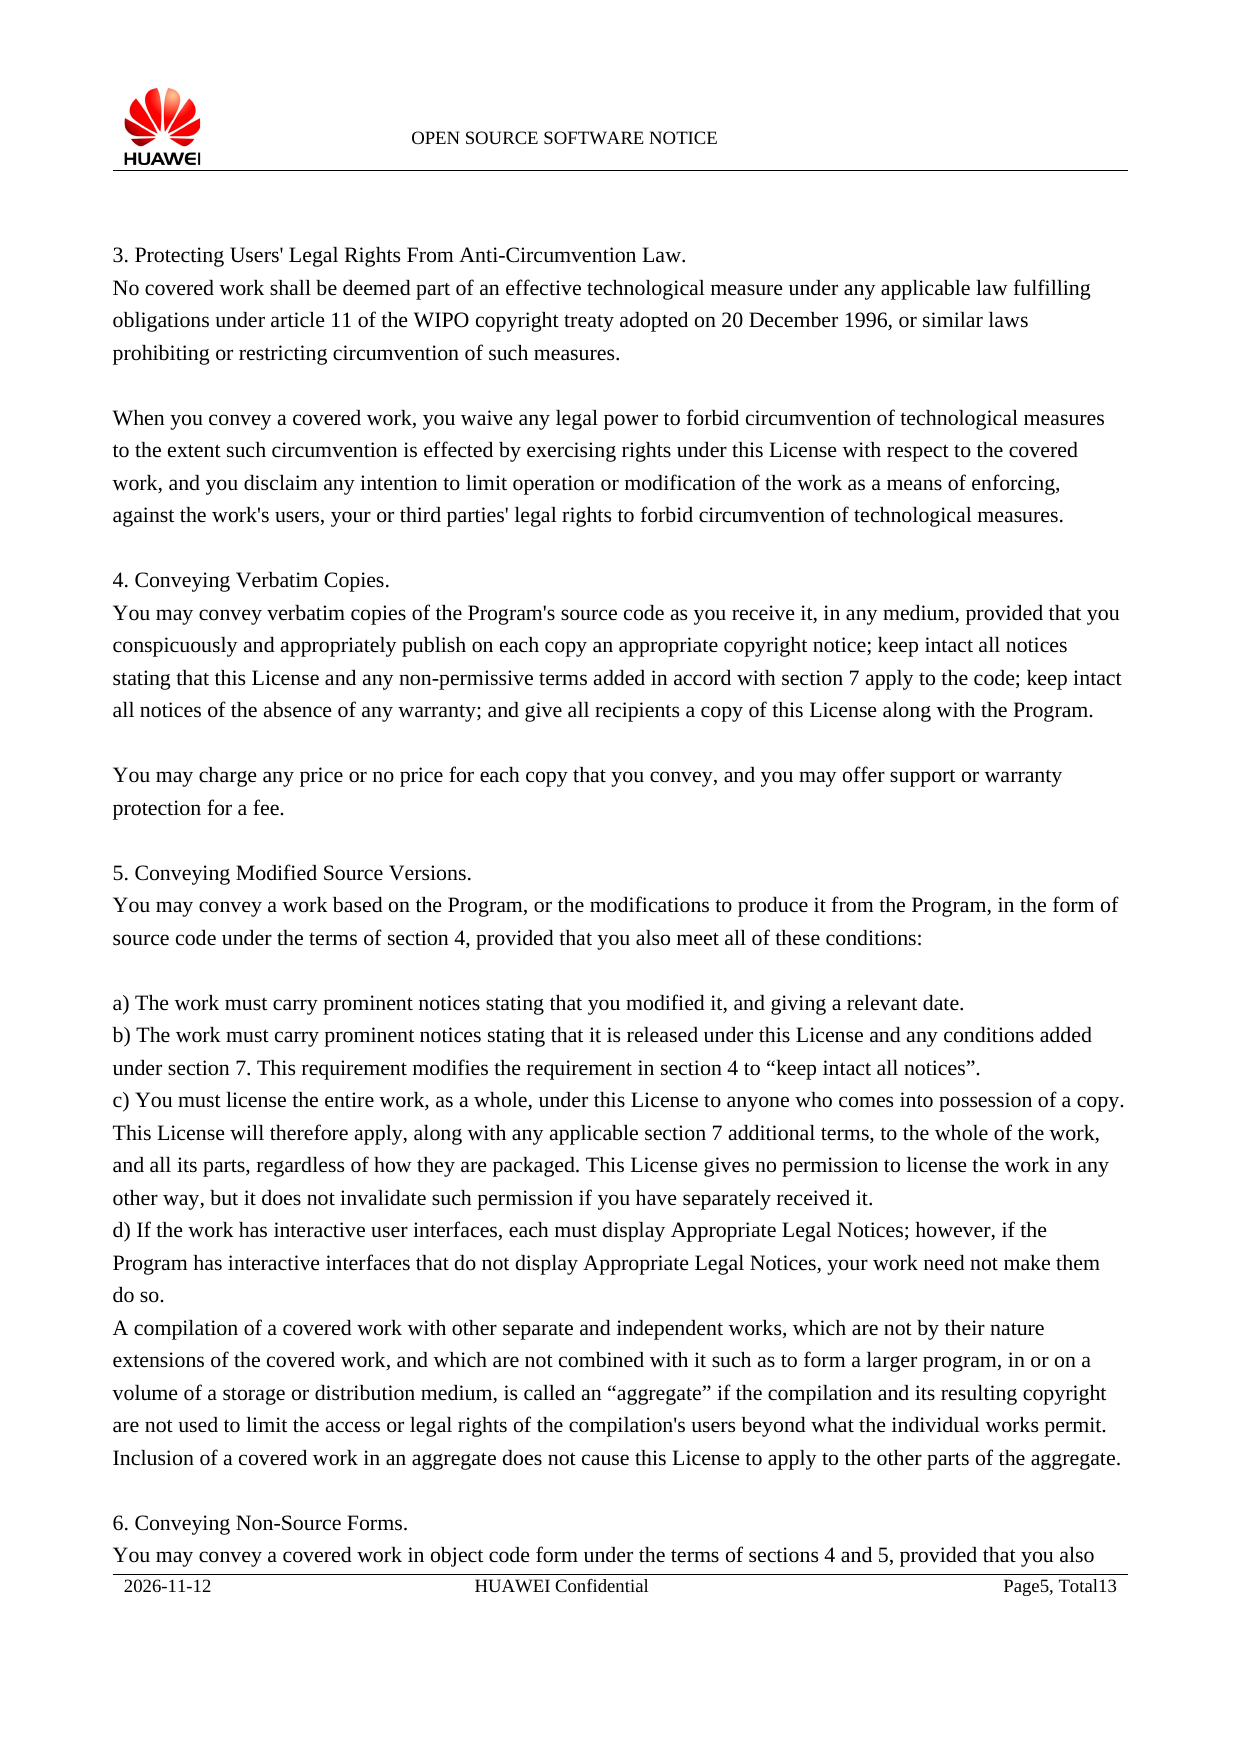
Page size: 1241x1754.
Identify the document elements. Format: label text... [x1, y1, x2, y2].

picture [124, 88, 201, 165]
